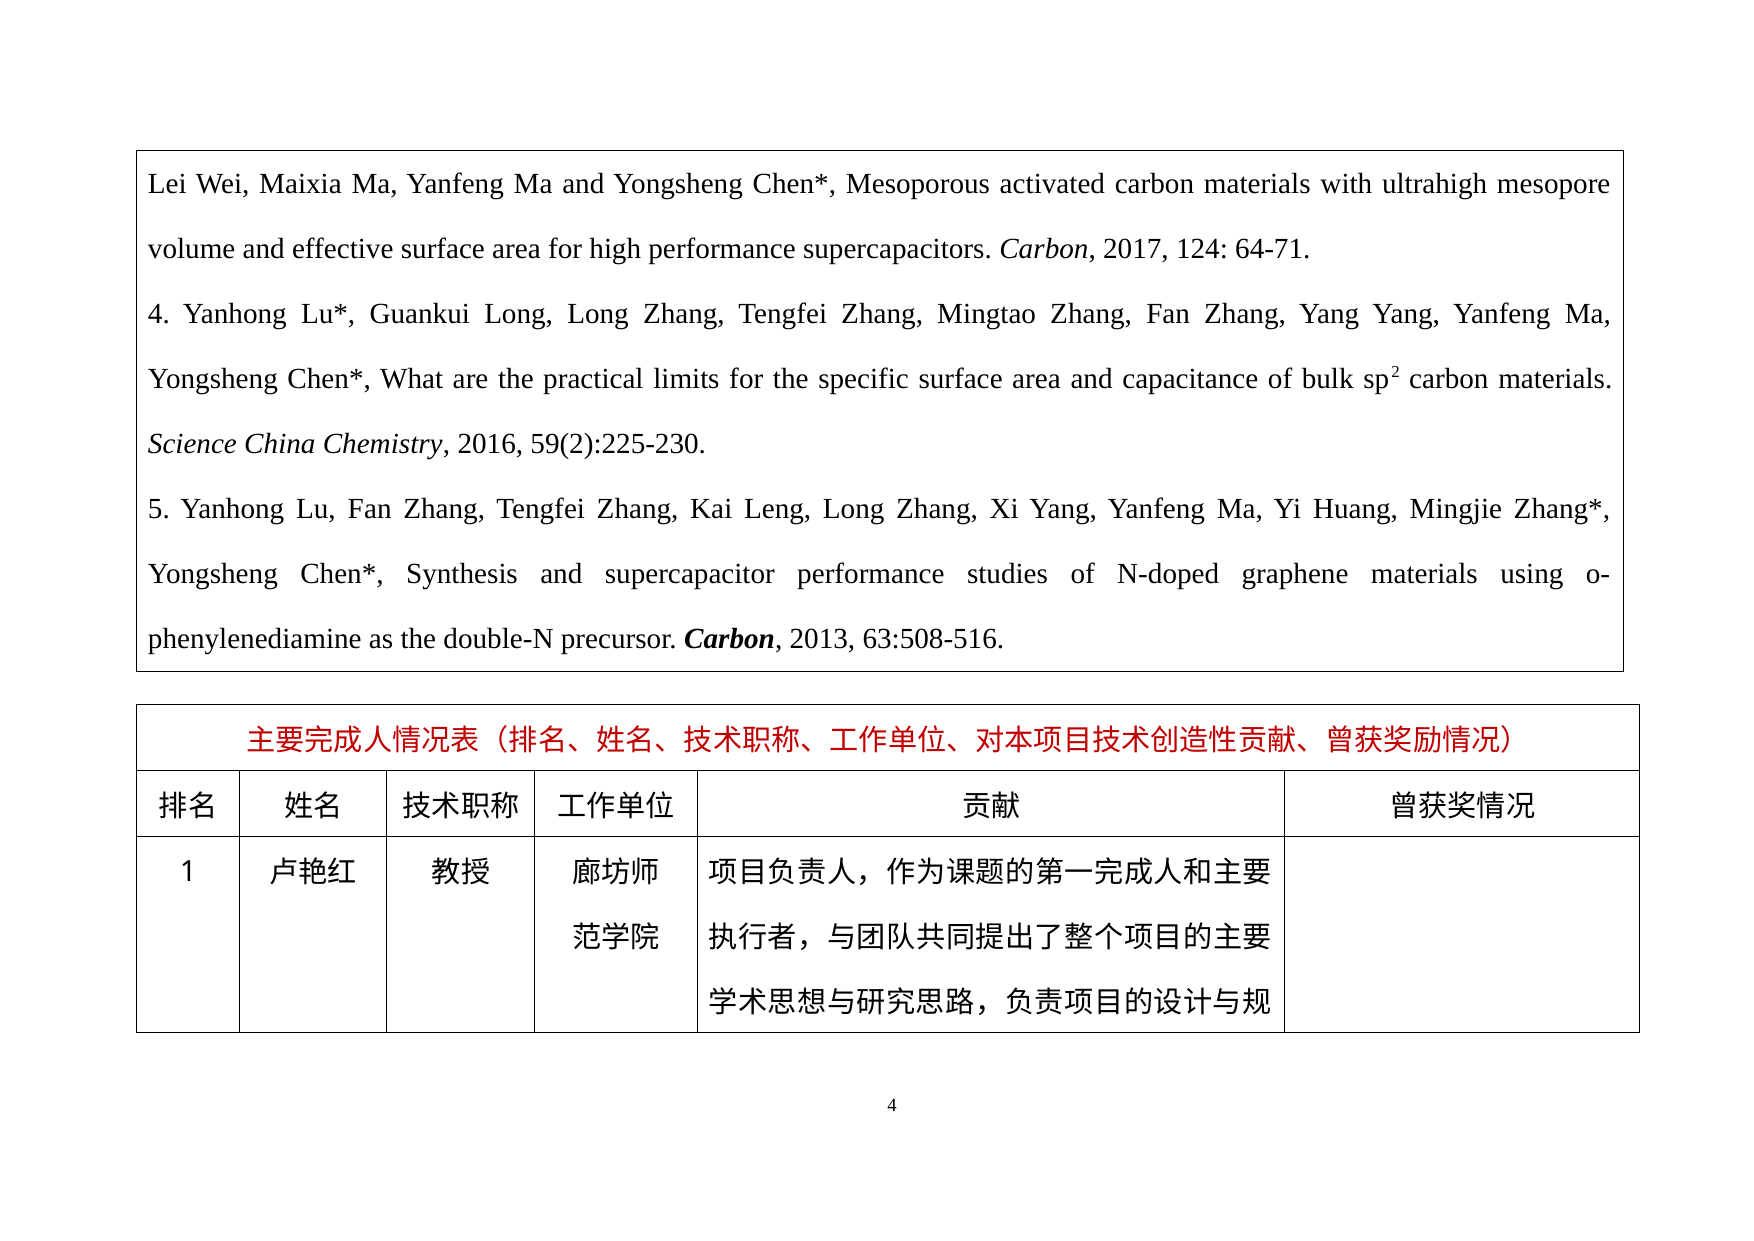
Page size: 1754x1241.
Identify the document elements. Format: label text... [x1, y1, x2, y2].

table_cell 姓名 [240, 771, 386, 836]
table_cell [698, 837, 1284, 1032]
table_cell [1285, 837, 1639, 1032]
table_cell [137, 151, 1623, 671]
table_cell 技术职称 [387, 771, 534, 836]
table_cell 贡献 [698, 771, 1284, 836]
table_cell 1 [137, 837, 239, 1032]
table_cell 廊坊师 范学院 [535, 837, 697, 1032]
table_cell 教授 [387, 837, 534, 1032]
table_cell 工作单位 [535, 771, 697, 836]
table_cell 排名 [137, 771, 239, 836]
table_cell 卢艳红 [240, 837, 386, 1032]
table_header 主要完成人情况表（排名、姓名、技术职称、工作单位、对本项目技术创造性贡献、曾获奖励情况） [137, 705, 1639, 770]
table_cell 曾获奖情况 [1285, 771, 1639, 836]
